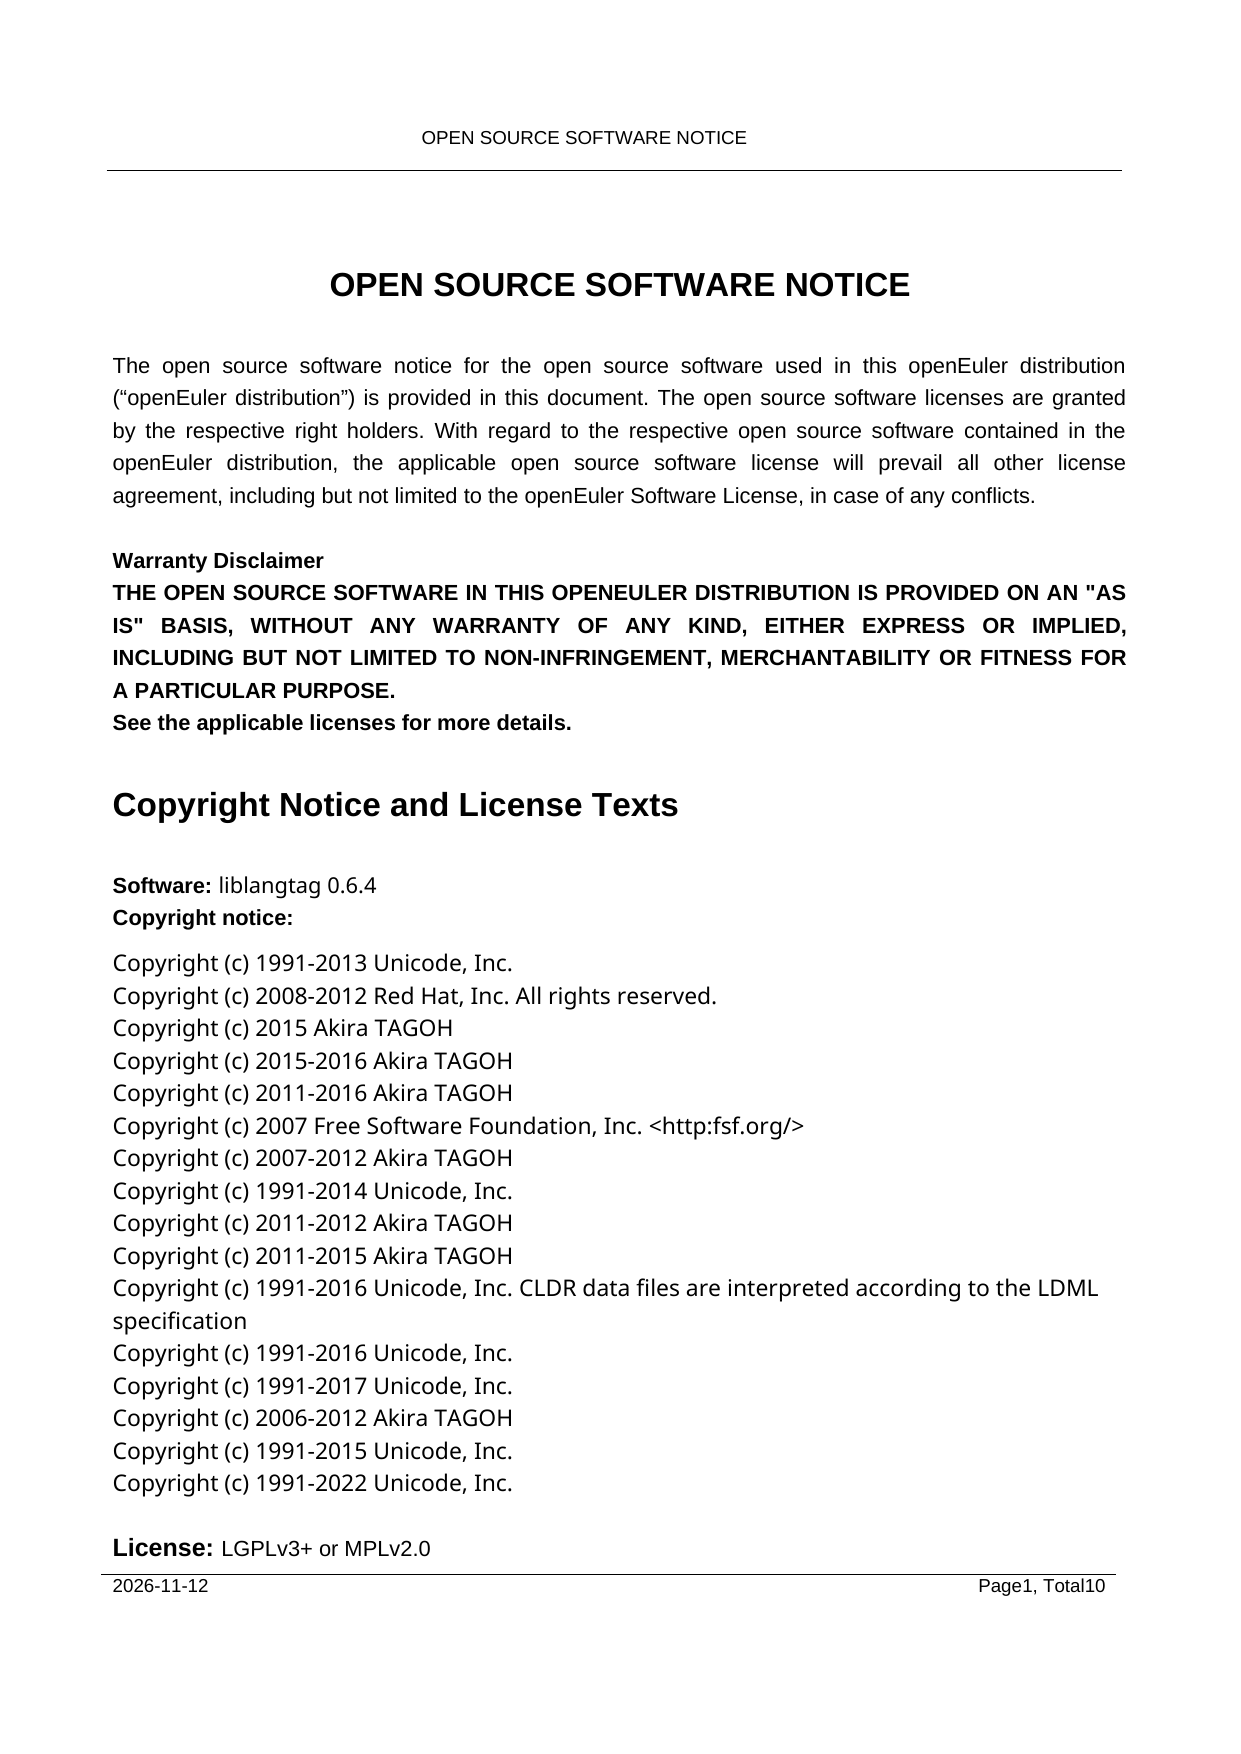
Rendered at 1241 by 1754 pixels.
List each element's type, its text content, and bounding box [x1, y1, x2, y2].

text Copyright (c) 1991-2013 Unicode, Inc. Copyright (c) 2008-2012 Red Hat, Inc. All rights reserved. Copyright (c) 2015 Akira TAGOH Copyright (c) 2015-2016 Akira TAGOH Copyright (c) 2011-2016 Akira TAGOH Copyright (c) 2007 Free Software Foundation, Inc. <http:fsf.org/> Copyright (c) 2007-2012 Akira TAGOH Copyright (c) 1991-2014 Unicode, Inc. Copyright (c) 2011-2012 Akira TAGOH Copyright (c) 2011-2015 Akira TAGOH Copyright (c) 1991-2016 Unicode, Inc. CLDR data files are interpreted according to the LDML specification Copyright (c) 1991-2016 Unicode, Inc. Copyright (c) 1991-2017 Unicode, Inc. Copyright (c) 2006-2012 Akira TAGOH Copyright (c) 1991-2015 Unicode, Inc. Copyright (c) 1991-2022 Unicode, Inc. [112, 947, 1128, 1532]
text OPEN SOURCE SOFTWARE NOTICE [112, 251, 1128, 316]
text THE OPEN SOURCE SOFTWARE IN THIS OPENEULER DISTRIBUTION IS PROVIDED ON AN "AS IS" BASIS, WITHOUT ANY WARRANTY OF ANY KIND, EITHER EXPRESS OR IMPLIED, INCLUDING BUT NOT LIMITED TO NON-INFRINGEMENT, MERCHANTABILITY OR FITNESS FOR A PARTICULAR PURPOSE. See the applicable licenses for more details. [112, 576, 1128, 739]
text Warranty Disclaimer [112, 544, 1128, 576]
text License: LGPLv3+ or MPLv2.0 [112, 1532, 1128, 1564]
text Copyright notice: [112, 901, 1128, 934]
text Copyright Notice and License Texts [112, 771, 1128, 836]
title Software: liblangtag 0.6.4 [112, 869, 1128, 901]
text The open source software notice for the open source software used in this openEuler distribution (“openEuler distribution”) is provided in this document. The open source software licenses are granted by the respective right holders. With regard to the respective open source software contained in the openEuler distribution, the applicable open source software license will prevail all other license agreement, including but not limited to the openEuler Software License, in case of any conflicts. [112, 349, 1128, 511]
